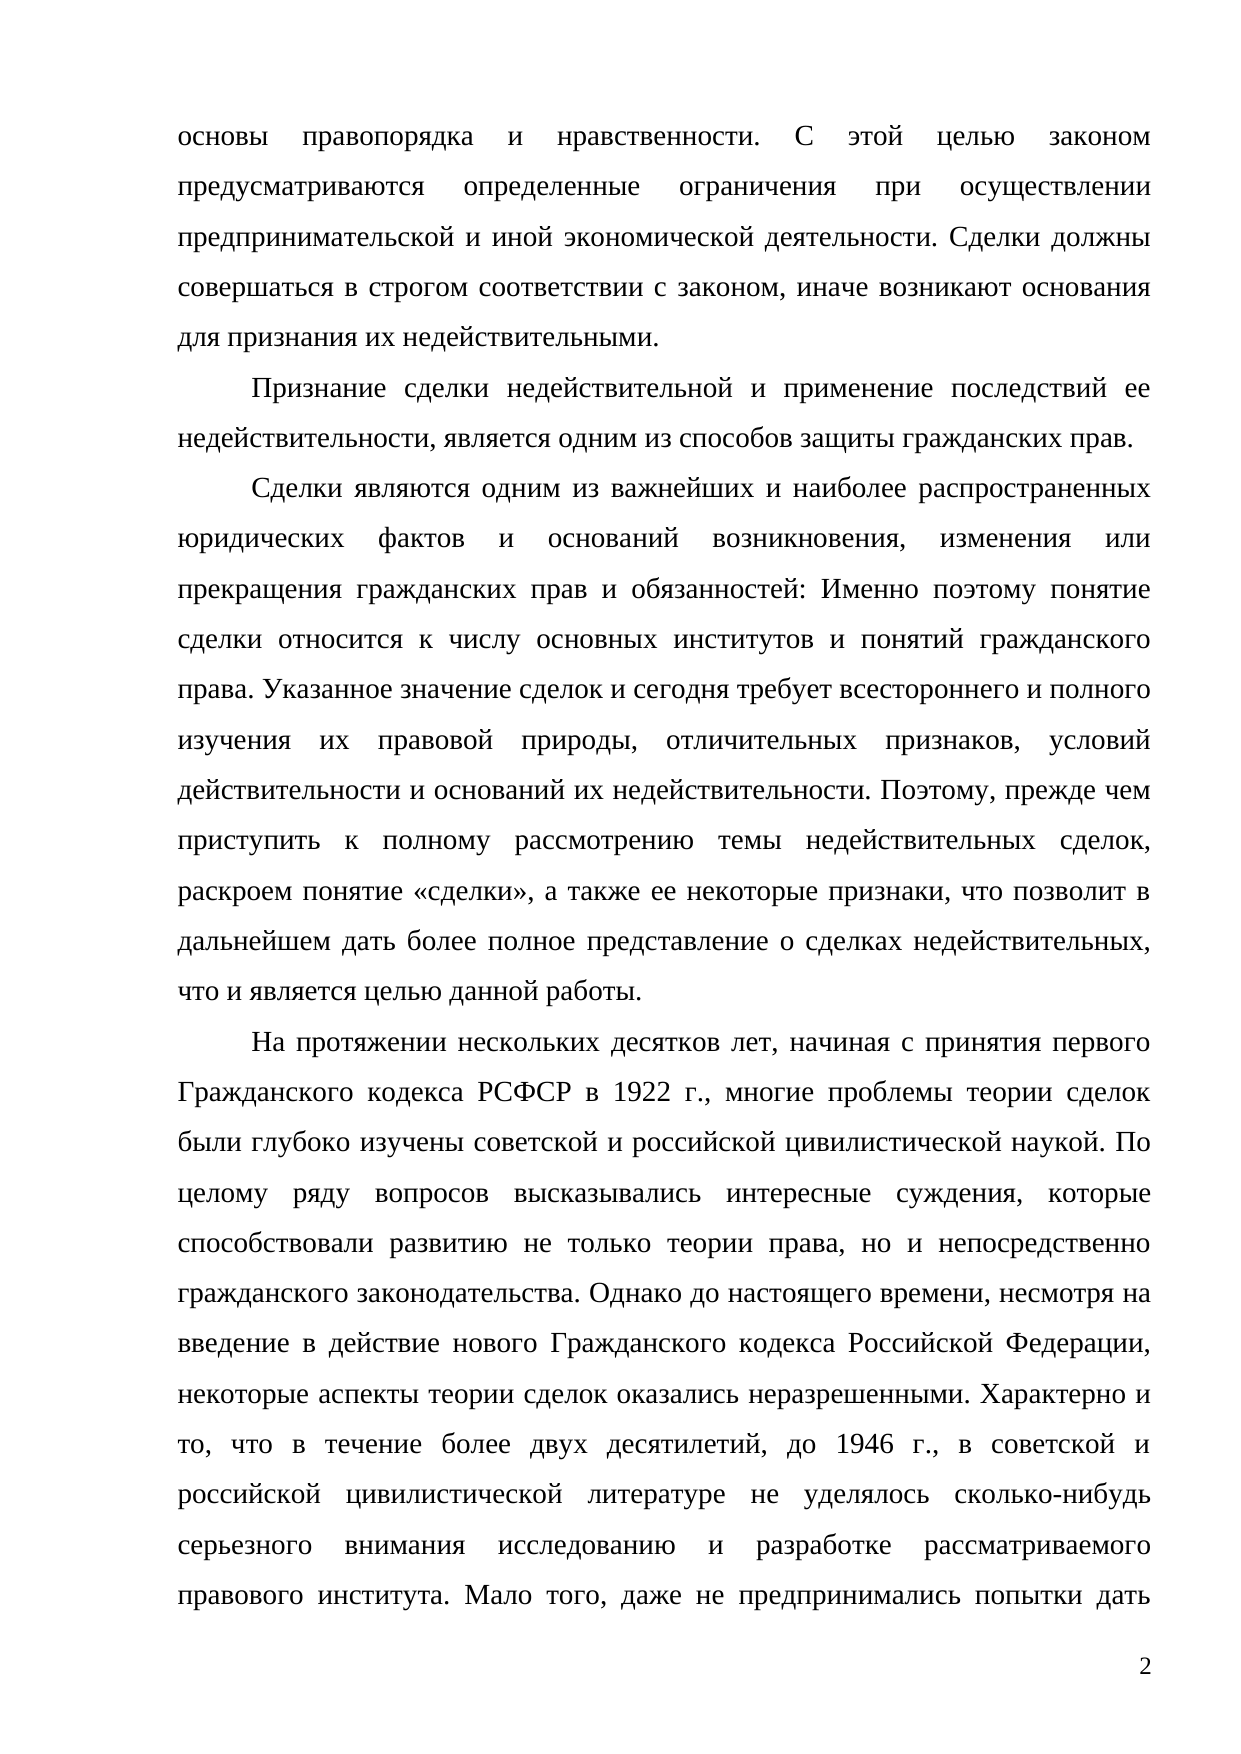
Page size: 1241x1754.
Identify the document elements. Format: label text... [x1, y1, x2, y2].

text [177, 118, 1152, 353]
text Сделки являются одним из важнейших и наиболее распространенных юридических фактов и оснований возникновения, изменения или прекращения гражданских прав и обязанностей: Именно поэтому понятие сделки относится к числу основных институтов и понятий гражданского права. Указанное значение сделок и сегодня требует всестороннего и полного изучения их правовой природы, отличительных признаков, условий действительности и оснований их недействительности. Поэтому, прежде чем приступить к полному рассмотрению темы недействительных сделок, раскроем понятие «сделки», а также ее некоторые признаки, что позволит в дальнейшем дать более полное представление о сделках недействительных, что и является целью данной работы. [177, 470, 1152, 1007]
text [177, 1024, 1152, 1611]
text Признание сделки недействительной и применение последствий ее недействительности, является одним из способов защиты гражданских прав. [177, 370, 1152, 453]
